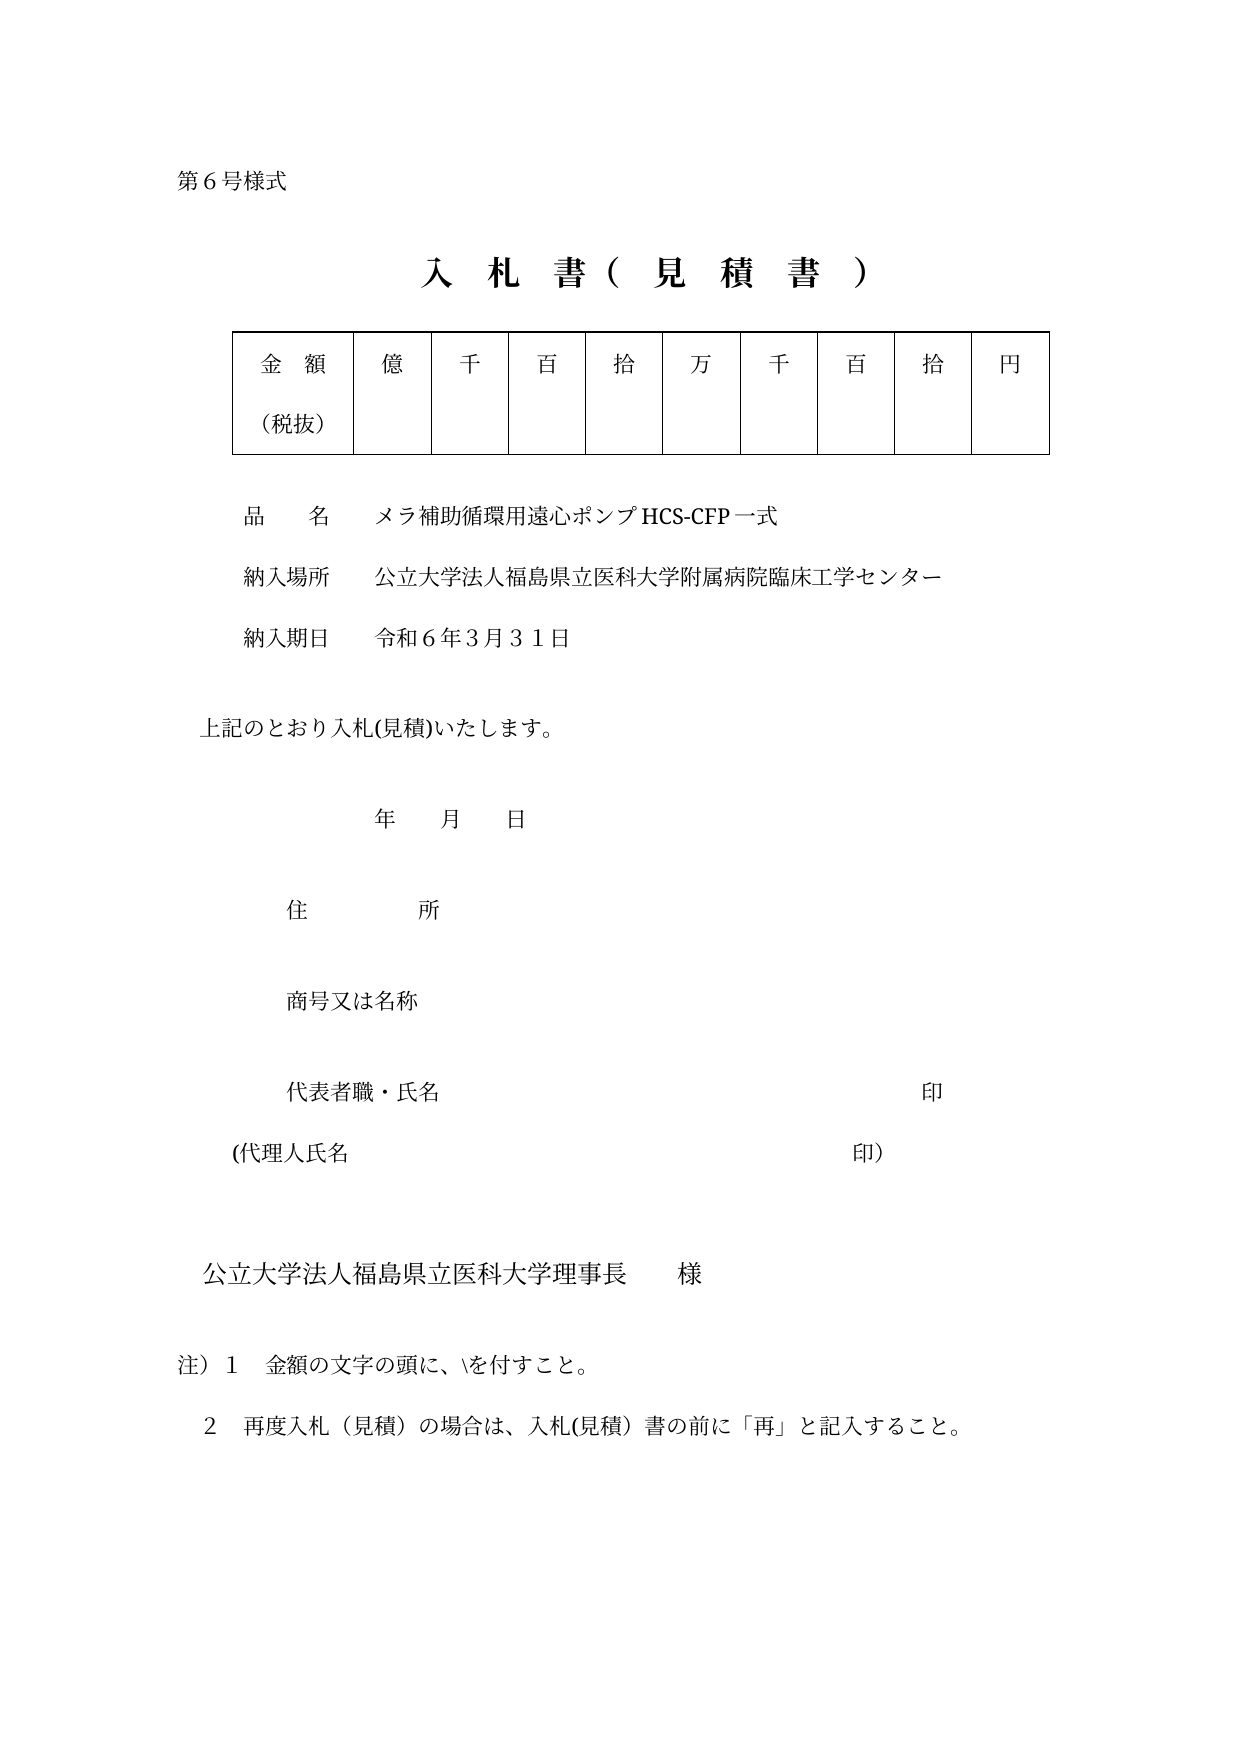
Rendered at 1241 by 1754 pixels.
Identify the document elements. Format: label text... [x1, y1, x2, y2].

text 第６号様式 [177, 149, 1063, 210]
text 上記のとおり入札(見積)いたします。 [177, 697, 1063, 758]
table_header 万 [663, 333, 740, 454]
text 年 月 日 [177, 788, 1063, 849]
table_header 拾 [895, 333, 971, 454]
text 入 札 書（ 見 積 書 ） [177, 240, 1063, 301]
table_header 百 [818, 333, 894, 454]
text 納入期日 令和６年３月３１日 [177, 606, 1063, 667]
text 住 所 [177, 879, 1063, 940]
table_header 円 [972, 333, 1049, 454]
text 公立大学法人福島県立医科大学理事長 様 [177, 1243, 1063, 1303]
text 納入場所 公立大学法人福島県立医科大学附属病院臨床工学センター [177, 546, 1063, 606]
table_header 千 [432, 333, 508, 454]
table_header 拾 [586, 333, 662, 454]
text 代表者職・氏名 印 [177, 1061, 1063, 1122]
table_header 億 [354, 333, 431, 454]
text 品 名 メラ補助循環用遠心ポンプHCS-CFP一式 [177, 485, 1063, 546]
table_header 百 [509, 333, 585, 454]
text ２ 再度入札（見積）の場合は、入札(見積）書の前に「再」と記入すること。 [177, 1394, 1063, 1455]
text 商号又は名称 [177, 970, 1063, 1031]
text 注）１ 金額の文字の頭に、\を付すこと。 [177, 1334, 1063, 1394]
table_header 金 額 （税抜） [233, 333, 353, 454]
table_header 千 [741, 333, 817, 454]
text (代理人氏名 印） [177, 1122, 1063, 1182]
